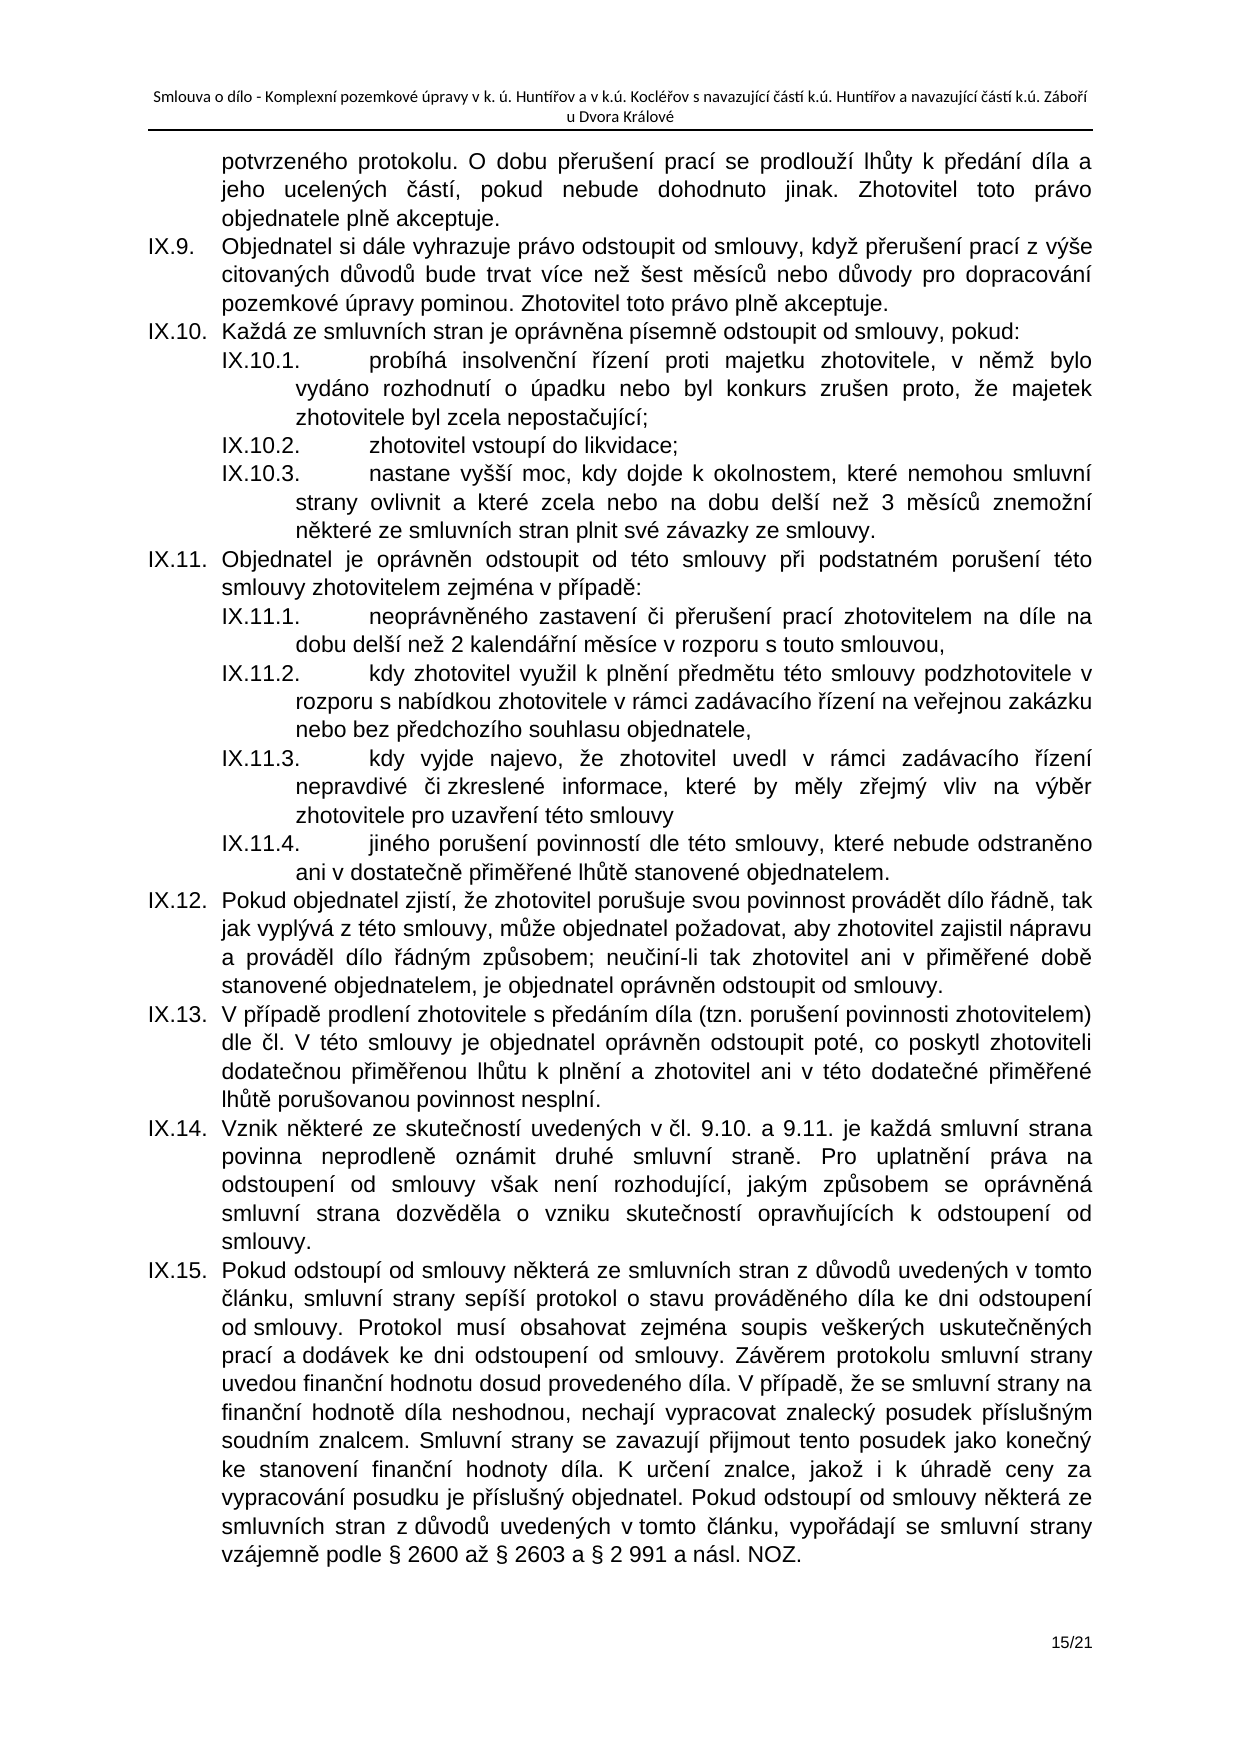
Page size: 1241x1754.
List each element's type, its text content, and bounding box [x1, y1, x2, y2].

list Vznik některé ze skutečností uvedených v čl. 9.10. a 9.11. je každá smluvní strana povinna neprodleně oznámit druhé smluvní straně. Pro uplatnění práva na odstoupení od smlouvy však není rozhodující, jakým způsobem se oprávněná smluvní strana dozvěděla o vzniku skutečností opravňujících k odstoupení od smlouvy. [148, 1114, 1093, 1254]
text neoprávněného zastavení či přerušení prací zhotovitelem na díle na dobu delší než 2 kalendářní měsíce v rozporu s touto smlouvou, [221, 603, 1093, 657]
list V případě prodlení zhotovitele s předáním díla (tzn. porušení povinnosti zhotovitelem) dle čl. V této smlouvy je objednatel oprávněn odstoupit poté, co poskytl zhotoviteli dodatečnou přiměřenou lhůtu k plnění a zhotovitel ani v této dodatečné přiměřené lhůtě porušovanou povinnost nesplní. [148, 1001, 1093, 1112]
text kdy vyjde najevo, že zhotovitel uvedl v rámci zadávacího řízení nepravdivé či zkreslené informace, které by měly zřejmý vliv na výběr zhotovitele pro uzavření této smlouvy [221, 745, 1093, 828]
text nastane vyšší moc, kdy dojde k okolnostem, které nemohou smluvní strany ovlivnit a které zcela nebo na dobu delší než 3 měsíců znemožní některé ze smluvních stran plnit své závazky ze smlouvy. [221, 460, 1093, 544]
list Pokud objednatel zjistí, že zhotovitel porušuje svou povinnost provádět dílo řádně, tak jak vyplývá z této smlouvy, může objednatel požadovat, aby zhotovitel zajistil nápravu a prováděl dílo řádným způsobem; neučiní-li tak zhotovitel ani v přiměřené době stanovené objednatelem, je objednatel oprávněn odstoupit od smlouvy. [148, 887, 1093, 999]
text kdy zhotovitel využil k plnění předmětu této smlouvy podzhotovitele v rozporu s nabídkou zhotovitele v rámci zadávacího řízení na veřejnou zakázku nebo bez předchozího souhlasu objednatele, [221, 659, 1093, 743]
list Objednatel si dále vyhrazuje právo odstoupit od smlouvy, když přerušení prací z výše citovaných důvodů bude trvat více než šest měsíců nebo důvody pro dopracování pozemkové úpravy pominou. Zhotovitel toto právo plně akceptuje. [148, 233, 1093, 316]
list Pokud odstoupí od smlouvy některá ze smluvních stran z důvodů uvedených v tomto článku, smluvní strany sepíší protokol o stavu prováděného díla ke dni odstoupení od smlouvy. Protokol musí obsahovat zejména soupis veškerých uskutečněných prací a dodávek ke dni odstoupení od smlouvy. Závěrem protokolu smluvní strany uvedou finanční hodnotu dosud provedeného díla. V případě, že se smluvní strany na finanční hodnotě díla neshodnou, nechají vypracovat znalecký posudek příslušným soudním znalcem. Smluvní strany se zavazují přijmout tento posudek jako konečný ke stanovení finanční hodnoty díla. K určení znalce, jakož i k úhradě ceny za vypracování posudku je příslušný objednatel. Pokud odstoupí od smlouvy některá ze smluvních stran z důvodů uvedených v tomto článku, vypořádají se smluvní strany vzájemně podle § 2600 až § 2603 a § 2 991 a násl. NOZ. [148, 1257, 1093, 1567]
list Objednatel je oprávněn odstoupit od této smlouvy při podstatném porušení této smlouvy zhotovitelem zejména v případě: [148, 546, 1093, 601]
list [148, 148, 1093, 231]
list Každá ze smluvních stran je oprávněna písemně odstoupit od smlouvy, pokud: [148, 318, 1093, 344]
text zhotovitel vstoupí do likvidace; [221, 432, 1093, 458]
text jiného porušení povinností dle této smlouvy, které nebude odstraněno ani v dostatečně přiměřené lhůtě stanovené objednatelem. [221, 830, 1093, 885]
text probíhá insolvenční řízení proti majetku zhotovitele, v němž bylo vydáno rozhodnutí o úpadku nebo byl konkurs zrušen proto, že majetek zhotovitele byl zcela nepostačující; [221, 347, 1093, 430]
